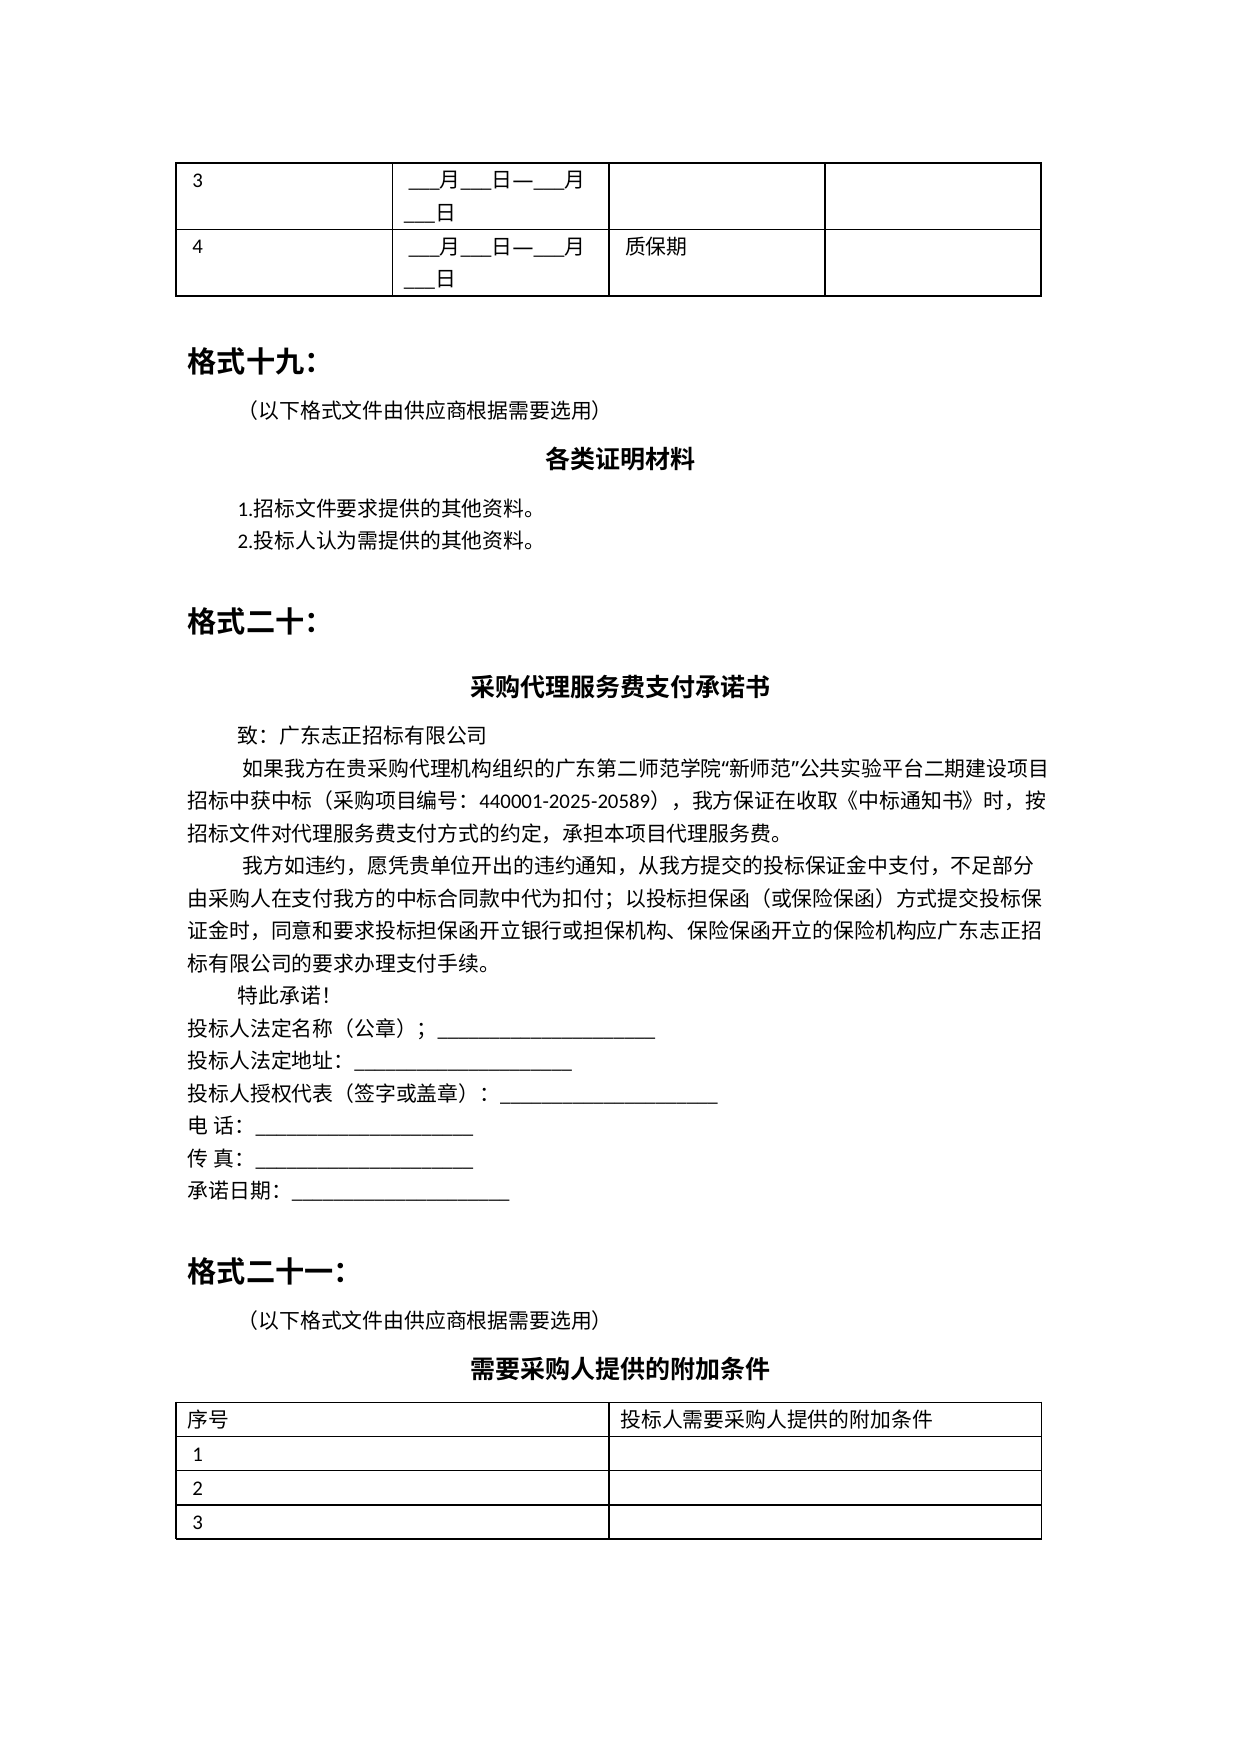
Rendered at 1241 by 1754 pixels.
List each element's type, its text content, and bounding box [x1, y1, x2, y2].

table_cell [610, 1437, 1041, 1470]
text 如果我方在贵采购代理机构组织的广东第二师范学院“新师范”公共实验平台二期建设项目招标中获中标（采购项目编号：440001-2025-20589），我方保证在收取《中标通知书》时，按招标文件对代理服务费支付方式的约定，承担本项目代理服务费。 [187, 752, 1053, 849]
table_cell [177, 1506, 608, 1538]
text 特此承诺！ [187, 979, 1053, 1012]
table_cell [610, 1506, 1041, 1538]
text 各类证明材料 [187, 427, 1053, 492]
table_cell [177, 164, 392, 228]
text 格式二十： [187, 589, 1053, 654]
text 致：广东志正招标有限公司 [187, 719, 1053, 752]
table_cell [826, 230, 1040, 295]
text 投标人法定地址：_____________________ [187, 1044, 1053, 1077]
text （以下格式文件由供应商根据需要选用） [187, 394, 1053, 427]
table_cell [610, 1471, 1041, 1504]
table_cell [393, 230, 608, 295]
text 1.招标文件要求提供的其他资料。 [187, 492, 1053, 524]
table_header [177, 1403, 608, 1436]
text 我方如违约，愿凭贵单位开出的违约通知，从我方提交的投标保证金中支付，不足部分由采购人在支付我方的中标合同款中代为扣付；以投标担保函（或保险保函）方式提交投标保证金时，同意和要求投标担保函开立银行或担保机构、保险保函开立的保险机构应广东志正招标有限公司的要求办理支付手续。 [187, 849, 1053, 979]
text 投标人授权代表（签字或盖章）：_____________________ [187, 1077, 1053, 1109]
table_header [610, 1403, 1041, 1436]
text 电 话：_____________________ [187, 1109, 1053, 1142]
text 2.投标人认为需提供的其他资料。 [187, 524, 1053, 557]
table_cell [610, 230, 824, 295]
text 承诺日期：_____________________ [187, 1174, 1053, 1207]
text 格式十九： [187, 329, 1053, 394]
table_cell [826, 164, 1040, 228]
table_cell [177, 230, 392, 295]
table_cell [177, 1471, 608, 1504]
text 投标人法定名称（公章）；_____________________ [187, 1012, 1053, 1044]
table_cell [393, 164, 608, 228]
text （以下格式文件由供应商根据需要选用） [187, 1304, 1053, 1337]
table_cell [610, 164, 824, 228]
text 需要采购人提供的附加条件 [187, 1337, 1053, 1402]
text 采购代理服务费支付承诺书 [187, 654, 1053, 719]
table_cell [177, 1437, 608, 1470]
text 格式二十一： [187, 1239, 1053, 1304]
text 传 真：_____________________ [187, 1142, 1053, 1174]
